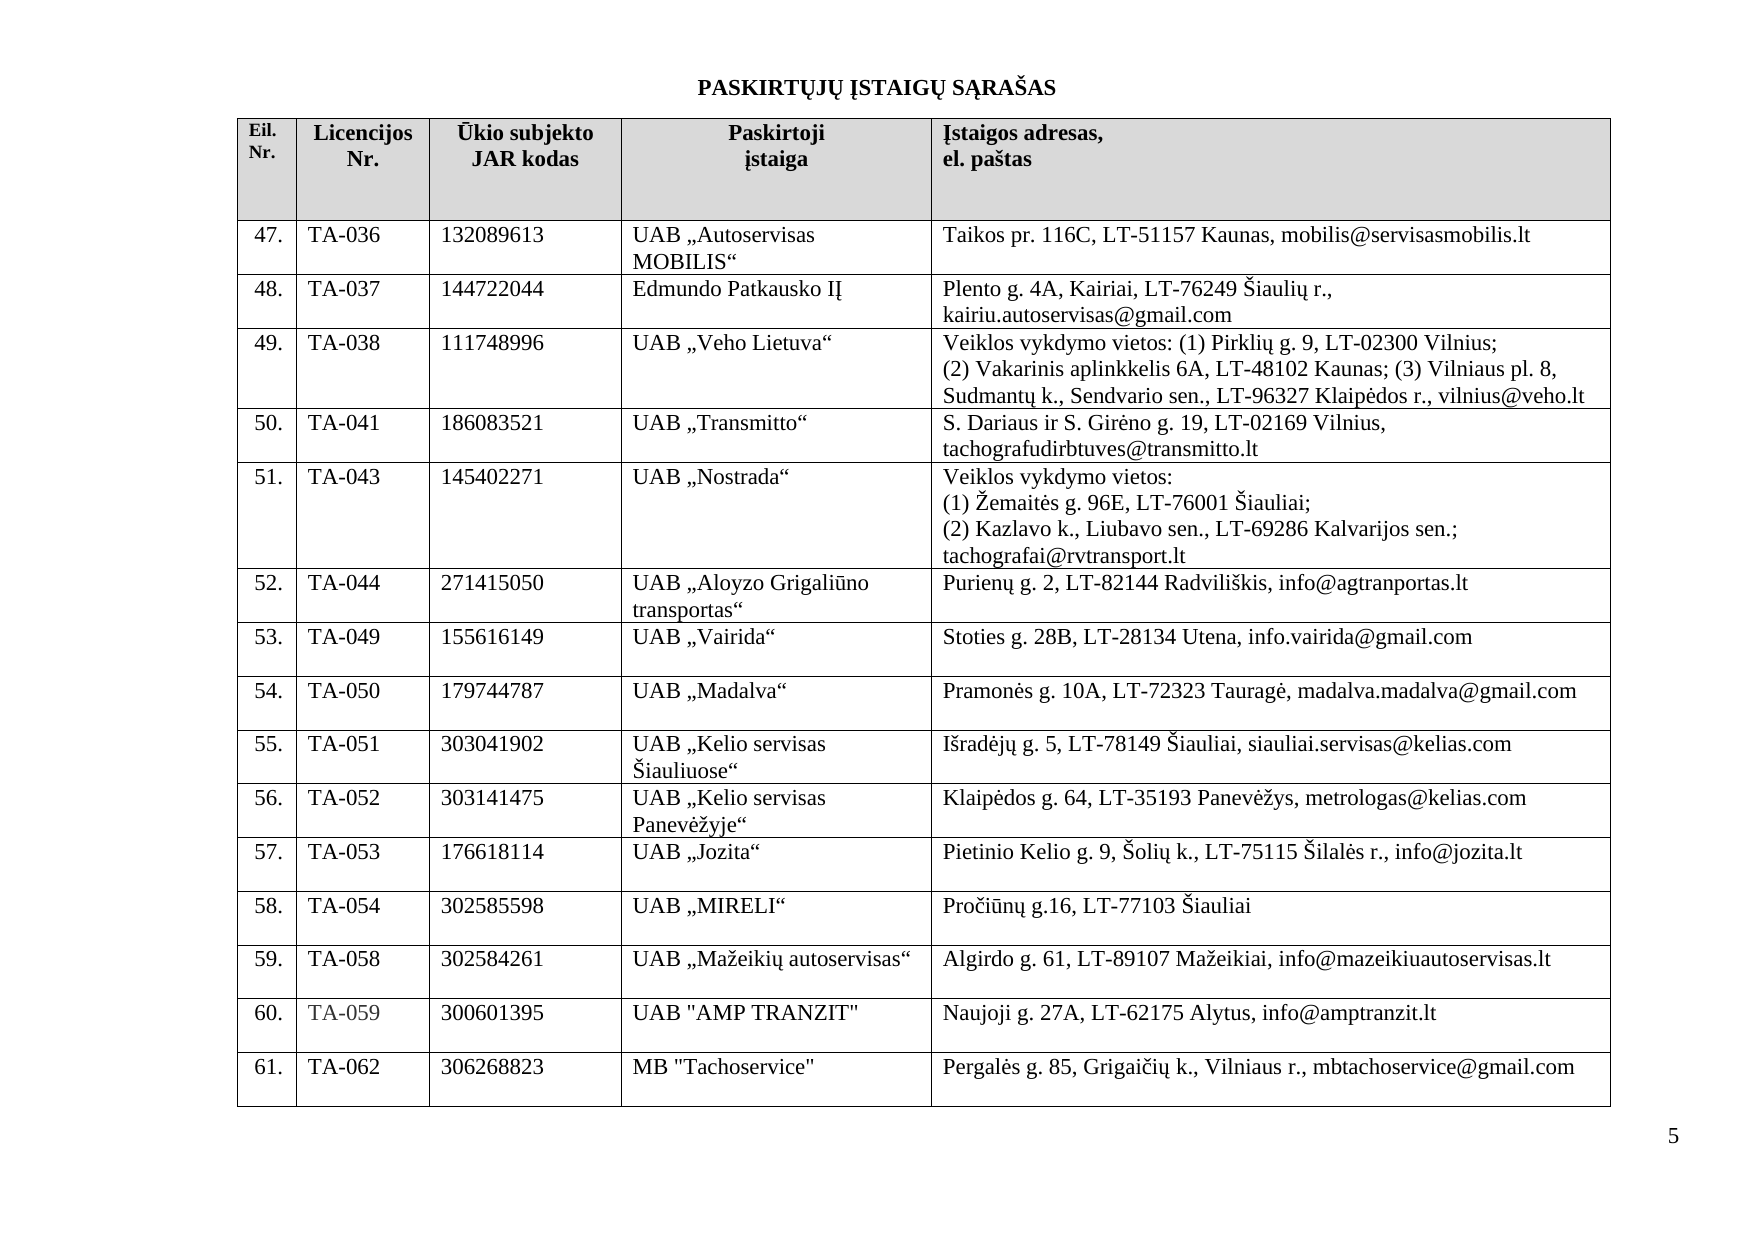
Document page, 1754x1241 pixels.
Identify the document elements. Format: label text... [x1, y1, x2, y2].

table_cell Veiklos vykdymo vietos: (1) Žemaitės g. 96E, LT-76001 Šiauliai; (2) Kazlavo k., Liubavo sen., LT-69286 Kalvarijos sen.; tachografai@rvtransport.lt [932, 463, 1610, 568]
table_cell S. Dariaus ir S. Girėno g. 19, LT-02169 Vilnius, tachografudirbtuves@transmitto.lt [932, 409, 1610, 462]
table_cell Klaipėdos g. 64, LT-35193 Panevėžys, metrologas@kelias.com [932, 784, 1610, 837]
table_cell Pročiūnų g.16, LT-77103 Šiauliai [932, 892, 1610, 944]
table_cell [238, 784, 296, 837]
table_cell 306268823 [430, 1053, 621, 1106]
table_header Įstaigos adresas, el. paštas [932, 119, 1610, 220]
table_cell Pergalės g. 85, Grigaičių k., Vilniaus r., mbtachoservice@gmail.com [932, 1053, 1610, 1106]
table_cell UAB „Transmitto“ [622, 409, 931, 462]
table_cell [238, 329, 296, 408]
table_cell TA-054 [297, 892, 429, 944]
table_cell Veiklos vykdymo vietos: (1) Pirklių g. 9, LT-02300 Vilnius; (2) Vakarinis aplinkkelis 6A, LT-48102 Kaunas; (3) Vilniaus pl. 8, Sudmantų k., Sendvario sen., LT-96327 Klaipėdos r., vilnius@veho.lt [932, 329, 1610, 408]
table_cell [238, 677, 296, 729]
table_cell Pietinio Kelio g. 9, Šolių k., LT-75115 Šilalės r., info@jozita.lt [932, 838, 1610, 891]
table_cell 271415050 [430, 569, 621, 622]
table_cell TA-036 [297, 221, 429, 274]
table_cell TA-043 [297, 463, 429, 568]
table_cell [238, 463, 296, 568]
table_cell MB "Tachoservice" [622, 1053, 931, 1106]
table_cell UAB „Kelio servisas Šiauliuose“ [622, 731, 931, 783]
table_cell [238, 221, 296, 274]
table_cell UAB „MIRELI“ [622, 892, 931, 944]
table_cell 179744787 [430, 677, 621, 729]
table_cell 303141475 [430, 784, 621, 837]
table_cell Plento g. 4A, Kairiai, LT-76249 Šiaulių r., kairiu.autoservisas@gmail.com [932, 275, 1610, 328]
table_cell UAB „Madalva“ [622, 677, 931, 729]
table_cell TA-037 [297, 275, 429, 328]
table_cell UAB „Jozita“ [622, 838, 931, 891]
table_cell 186083521 [430, 409, 621, 462]
table_cell Pramonės g. 10A, LT-72323 Tauragė, madalva.madalva@gmail.com [932, 677, 1610, 729]
table_cell UAB „Kelio servisas Panevėžyje“ [622, 784, 931, 837]
table_cell 144722044 [430, 275, 621, 328]
table_cell TA-053 [297, 838, 429, 891]
table_header Ūkio subjekto JAR kodas [430, 119, 621, 220]
table_cell [238, 569, 296, 622]
table_cell 145402271 [430, 463, 621, 568]
table_cell UAB "AMP TRANZIT" [622, 999, 931, 1052]
table_cell [238, 623, 296, 676]
table_cell UAB „Veho Lietuva“ [622, 329, 931, 408]
table_cell UAB „Aloyzo Grigaliūno transportas“ [622, 569, 931, 622]
table_cell TA-049 [297, 623, 429, 676]
table_cell [238, 946, 296, 998]
table_cell TA-044 [297, 569, 429, 622]
table_cell Stoties g. 28B, LT-28134 Utena, info.vairida@gmail.com [932, 623, 1610, 676]
table_cell [238, 731, 296, 783]
table_cell TA-058 [297, 946, 429, 998]
table_cell 111748996 [430, 329, 621, 408]
table_cell TA-050 [297, 677, 429, 729]
table_cell TA-051 [297, 731, 429, 783]
table_cell Taikos pr. 116C, LT-51157 Kaunas, mobilis@servisasmobilis.lt [932, 221, 1610, 274]
table_cell UAB „Vairida“ [622, 623, 931, 676]
table_cell [238, 892, 296, 944]
table_cell [238, 838, 296, 891]
table_cell Purienų g. 2, LT-82144 Radviliškis, info@agtranportas.lt [932, 569, 1610, 622]
table_cell [238, 1053, 296, 1106]
table_cell TA-059 [297, 999, 429, 1052]
table_cell TA-052 [297, 784, 429, 837]
table_cell 302585598 [430, 892, 621, 944]
table_cell UAB „Mažeikių autoservisas“ [622, 946, 931, 998]
table_cell 176618114 [430, 838, 621, 891]
table_cell 132089613 [430, 221, 621, 274]
table_header Licencijos Nr. [297, 119, 429, 220]
table_cell UAB „Autoservisas MOBILIS“ [622, 221, 931, 274]
table_cell [238, 409, 296, 462]
table_cell 302584261 [430, 946, 621, 998]
table_cell Naujoji g. 27A, LT-62175 Alytus, info@amptranzit.lt [932, 999, 1610, 1052]
table_header Eil. Nr. [238, 119, 296, 220]
table_header Paskirtoji įstaiga [622, 119, 931, 220]
table_cell 155616149 [430, 623, 621, 676]
table_cell Algirdo g. 61, LT-89107 Mažeikiai, info@mazeikiuautoservisas.lt [932, 946, 1610, 998]
table_cell TA-038 [297, 329, 429, 408]
table_cell [238, 275, 296, 328]
table_cell Edmundo Patkausko IĮ [622, 275, 931, 328]
table_cell 303041902 [430, 731, 621, 783]
table_cell UAB „Nostrada“ [622, 463, 931, 568]
table_cell TA-062 [297, 1053, 429, 1106]
table_cell Išradėjų g. 5, LT-78149 Šiauliai, siauliai.servisas@kelias.com [932, 731, 1610, 783]
table_cell [238, 999, 296, 1052]
table_cell 300601395 [430, 999, 621, 1052]
table_cell TA-041 [297, 409, 429, 462]
